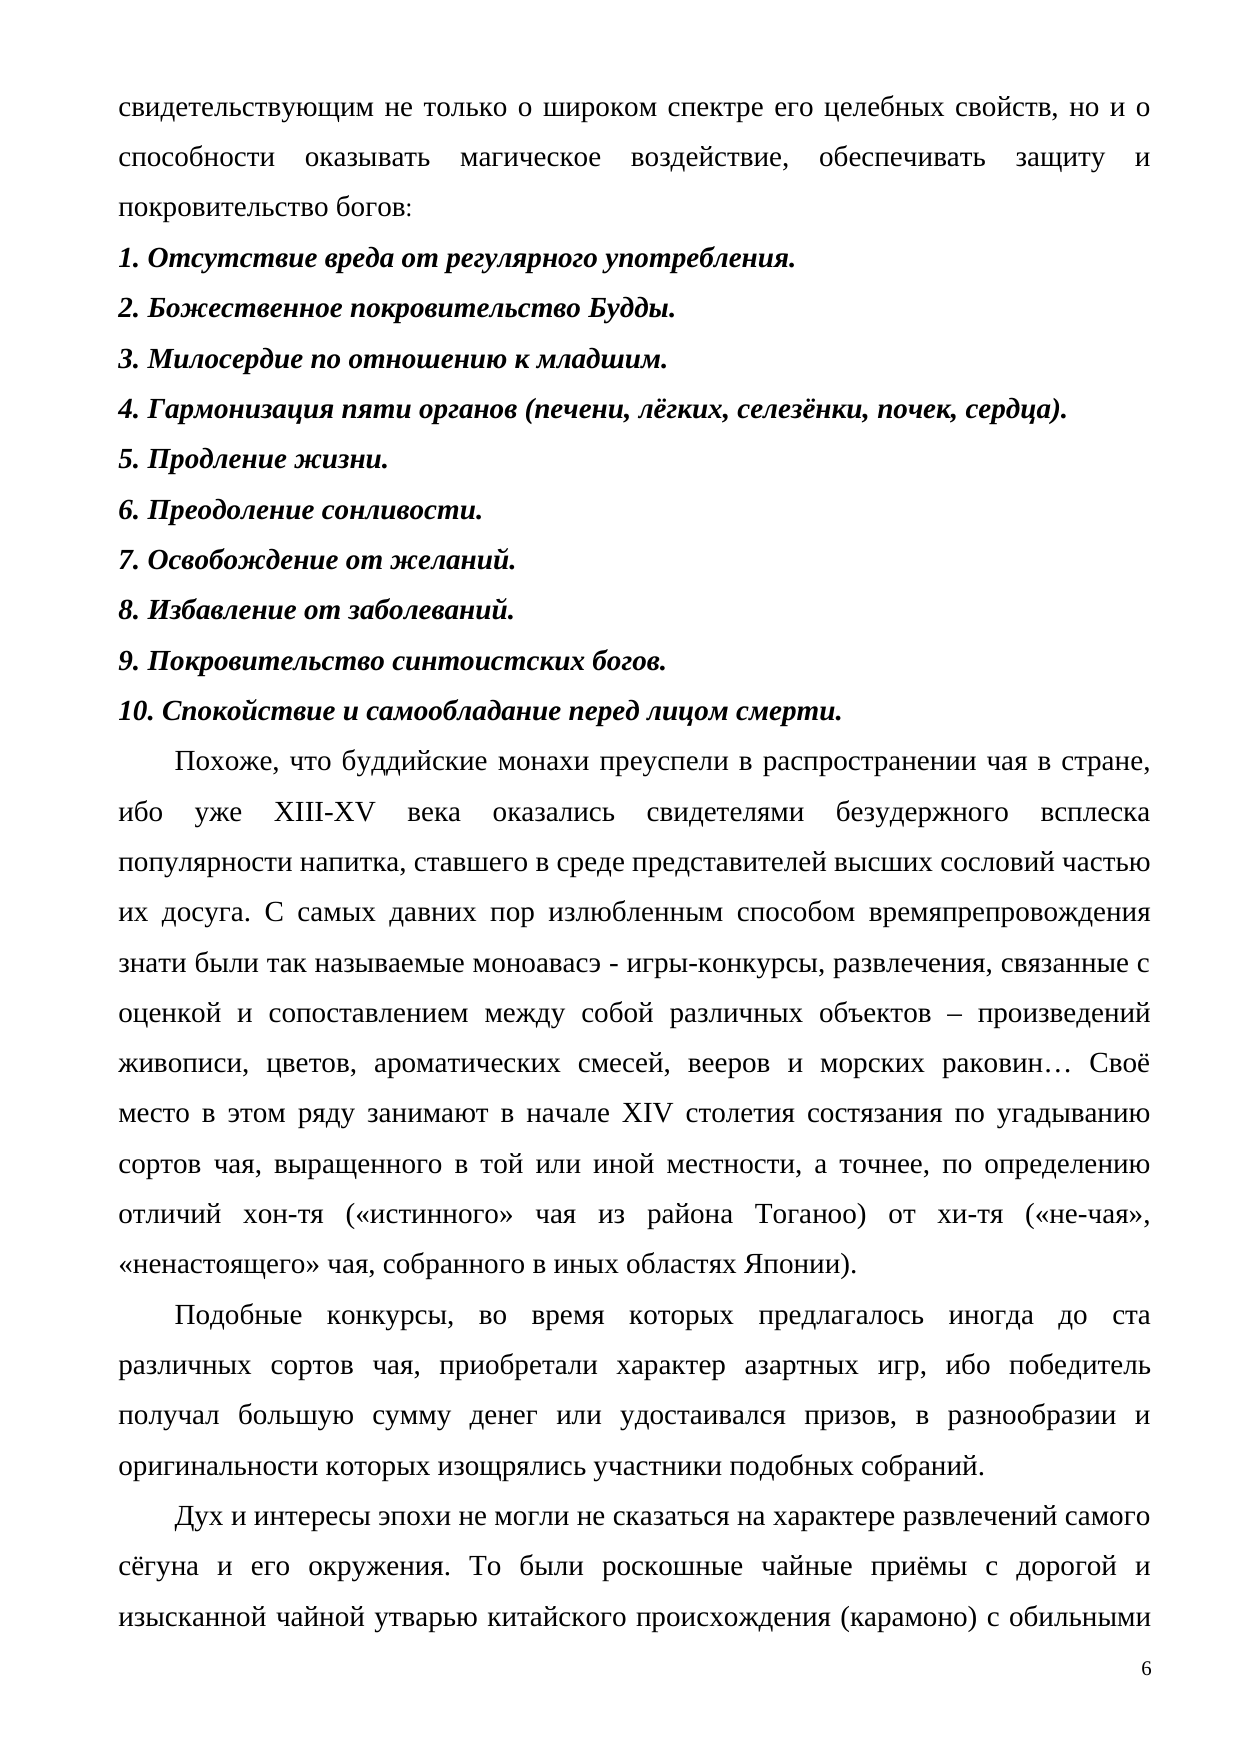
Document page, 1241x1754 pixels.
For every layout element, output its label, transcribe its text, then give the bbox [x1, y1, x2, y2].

text 1. Отсутствие вреда от регулярного употребления. 2. Божественное покровительство Будды. 3. Милосердие по отношению к младшим. 4. Гармонизация пяти органов (печени, лёгких, селезёнки, почек, сердца). 5. Продление жизни. 6. Преодоление сонливости. 7. Освобождение от желаний. 8. Избавление от заболеваний. 9. Покровительство синтоистских богов. 10. Спокойствие и самообладание перед лицом смерти. [118, 240, 1152, 727]
text Похоже, что буддийские монахи преуспели в распространении чая в стране, ибо уже XIII-XV века оказались свидетелями безудержного всплеска популярности напитка, ставшего в среде представителей высших сословий частью их досуга. С самых давних пор излюбленным способом времяпрепровождения знати были так называемые моноавасэ - игры-конкурсы, развлечения, связанные с оценкой и сопоставлением между собой различных объектов – произведений живописи, цветов, ароматических смесей, вееров и морских раковин… Своё место в этом ряду занимают в начале XIV столетия состязания по угадыванию сортов чая, выращенного в той или иной местности, а точнее, по определению отличий хон-тя («истинного» чая из района Тоганоо) от хи-тя («не-чая», «ненастоящего» чая, собранного в иных областях Японии). [118, 743, 1152, 1280]
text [118, 89, 1152, 223]
text Подобные конкурсы, во время которых предлагалось иногда до ста различных сортов чая, приобретали характер азартных игр, ибо победитель получал большую сумму денег или удостаивался призов, в разнообразии и оригинальности которых изощрялись участники подобных собраний. [118, 1297, 1152, 1481]
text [118, 1498, 1152, 1632]
